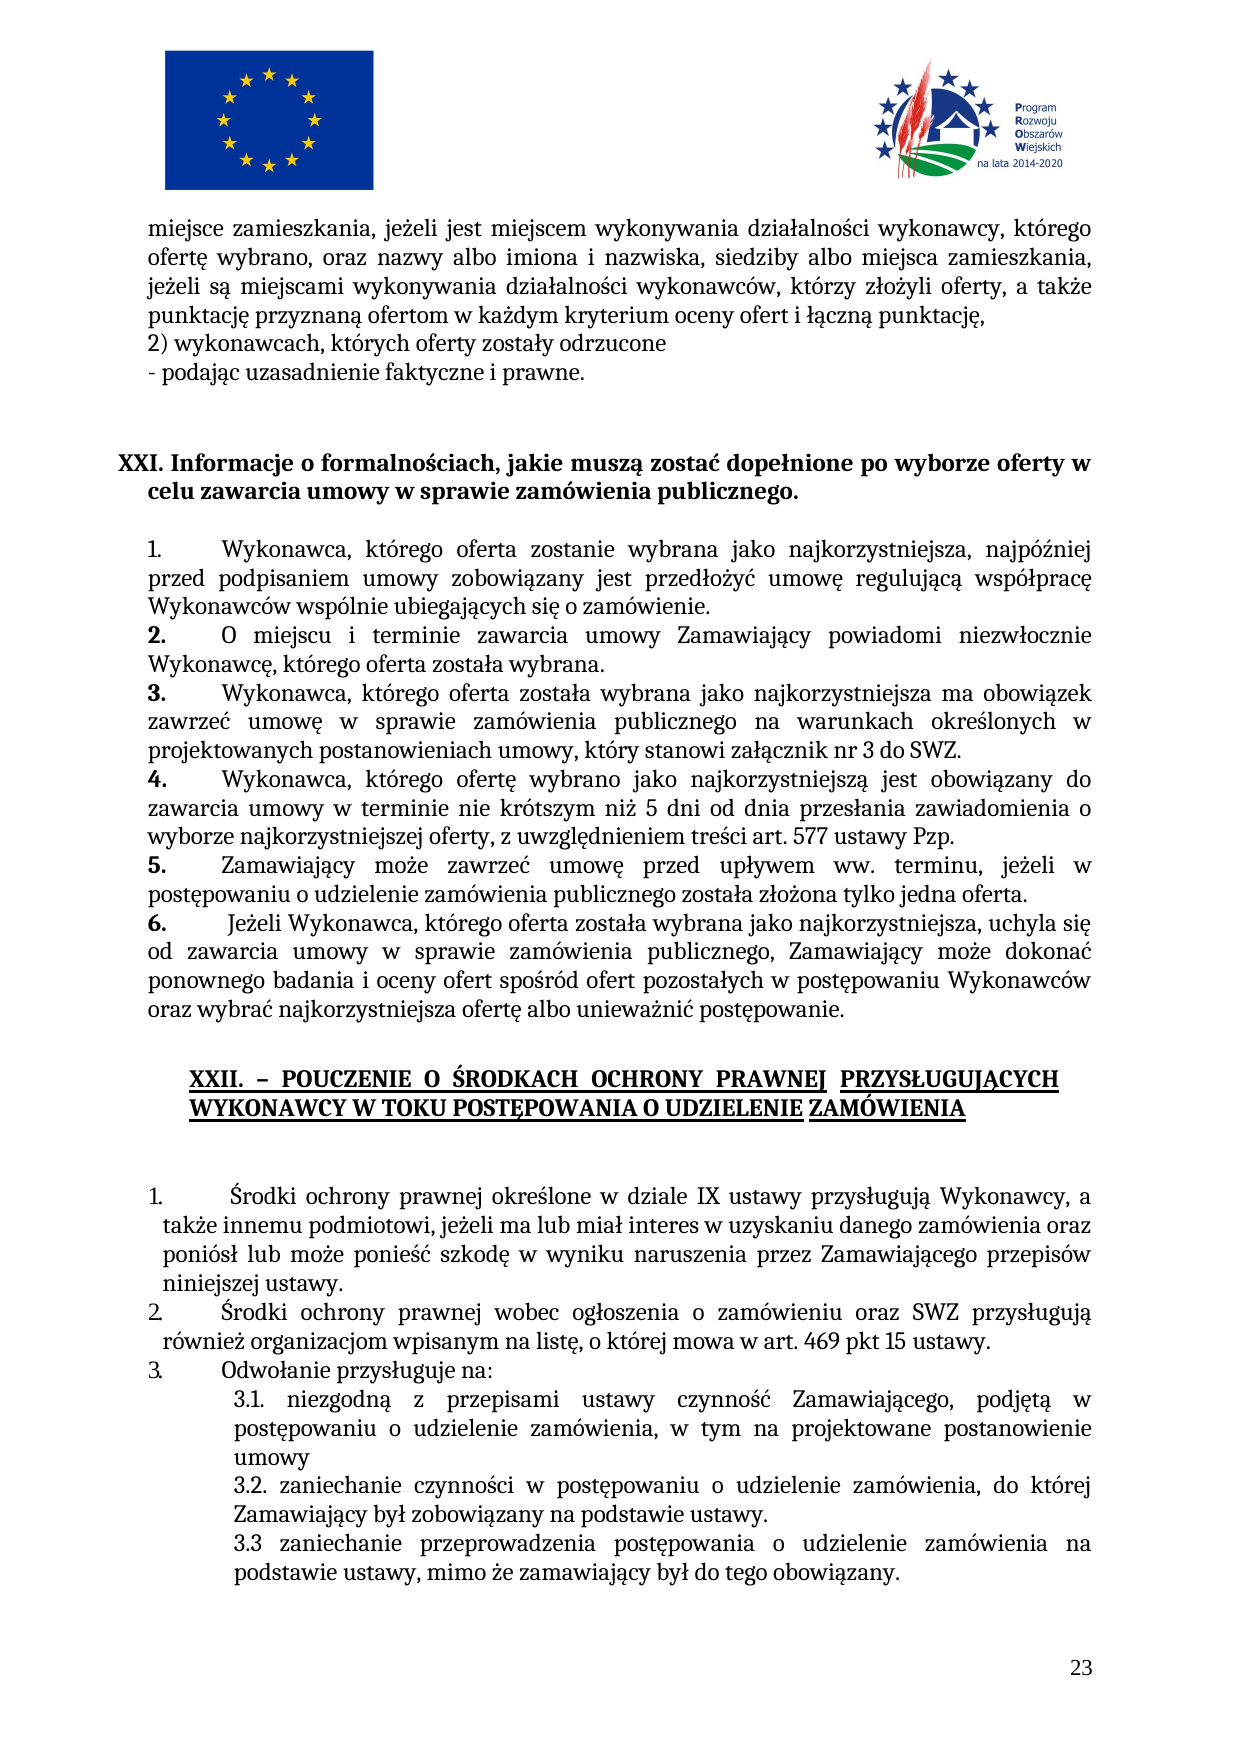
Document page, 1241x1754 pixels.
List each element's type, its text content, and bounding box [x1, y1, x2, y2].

list Wykonawca, którego oferta została wybrana jako najkorzystniejsza ma obowiązek zawrzeć umowę w sprawie zamówienia publicznego na warunkach określonych w projektowanych postanowieniach umowy, który stanowi załącznik nr 3 do SWZ. [148, 678, 1093, 765]
list 3.1. niezgodną z przepisami ustawy czynność Zamawiającego, podjętą w postępowaniu o udzielenie zamówienia, w tym na projektowane postanowienie umowy [234, 1385, 1093, 1471]
list Jeżeli Wykonawca, którego oferta została wybrana jako najkorzystniejsza, uchyla się od zawarcia umowy w sprawie zamówienia publicznego, Zamawiający może dokonać ponownego badania i oceny ofert spośród ofert pozostałych w postępowaniu Wykonawców oraz wybrać najkorzystniejsza ofertę albo unieważnić postępowanie. [148, 908, 1093, 1023]
list XXI. Informacje o formalnościach, jakie muszą zostać dopełnione po wyborze oferty w celu zawarcia umowy w sprawie zamówienia publicznego. [118, 448, 1093, 506]
picture [147, 25, 1081, 215]
list O miejscu i terminie zawarcia umowy Zamawiający powiadomi niezwłocznie Wykonawcę, którego oferta została wybrana. [148, 621, 1093, 678]
text 2) wykonawcach, których oferty zostały odrzucone [148, 329, 1093, 358]
list Środki ochrony prawnej określone w dziale IX ustawy przysługują Wykonawcy, a także innemu podmiotowi, jeżeli ma lub miał interes w uzyskaniu danego zamówienia oraz poniósł lub może ponieść szkodę w wyniku naruszenia przez Zamawiającego przepisów niniejszej ustawy. [148, 1181, 1093, 1297]
list 3.3 zaniechanie przeprowadzenia postępowania o udzielenie zamówienia na podstawie ustawy, mimo że zamawiający był do tego obowiązany. [234, 1529, 1093, 1586]
list Zamawiający może zawrzeć umowę przed upływem ww. terminu, jeżeli w postępowaniu o udzielenie zamówienia publicznego została złożona tylko jedna oferta. [148, 851, 1093, 908]
list Wykonawca, którego ofertę wybrano jako najkorzystniejszą jest obowiązany do zawarcia umowy w terminie nie krótszym niż 5 dni od dnia przesłania zawiadomienia o wyborze najkorzystniejszej oferty, z uwzględnieniem treści art. 577 ustawy Pzp. [148, 765, 1093, 851]
list 3.2. zaniechanie czynności w postępowaniu o udzielenie zamówienia, do której Zamawiający był zobowiązany na podstawie ustawy. [234, 1471, 1093, 1529]
list Środki ochrony prawnej wobec ogłoszenia o zamówieniu oraz SWZ przysługują również organizacjom wpisanym na listę, o której mowa w art. 469 pkt 15 ustawy. [148, 1297, 1093, 1356]
text XXII. – POUCZENIE O ŚRODKACH OCHRONY PRAWNEJ PRZYSŁUGUJĄCYCH WYKONAWCY W TOKU POSTĘPOWANIA O UDZIELENIE ZAMÓWIENIA [189, 1065, 1059, 1123]
list Odwołanie przysługuje na: [148, 1356, 1059, 1385]
text - podając uzasadnienie faktyczne i prawne. [148, 358, 1093, 387]
list Wykonawca, którego oferta zostanie wybrana jako najkorzystniejsza, najpóźniej przed podpisaniem umowy zobowiązany jest przedłożyć umowę regulującą współpracę Wykonawców wspólnie ubiegających się o zamówienie. [148, 535, 1093, 621]
